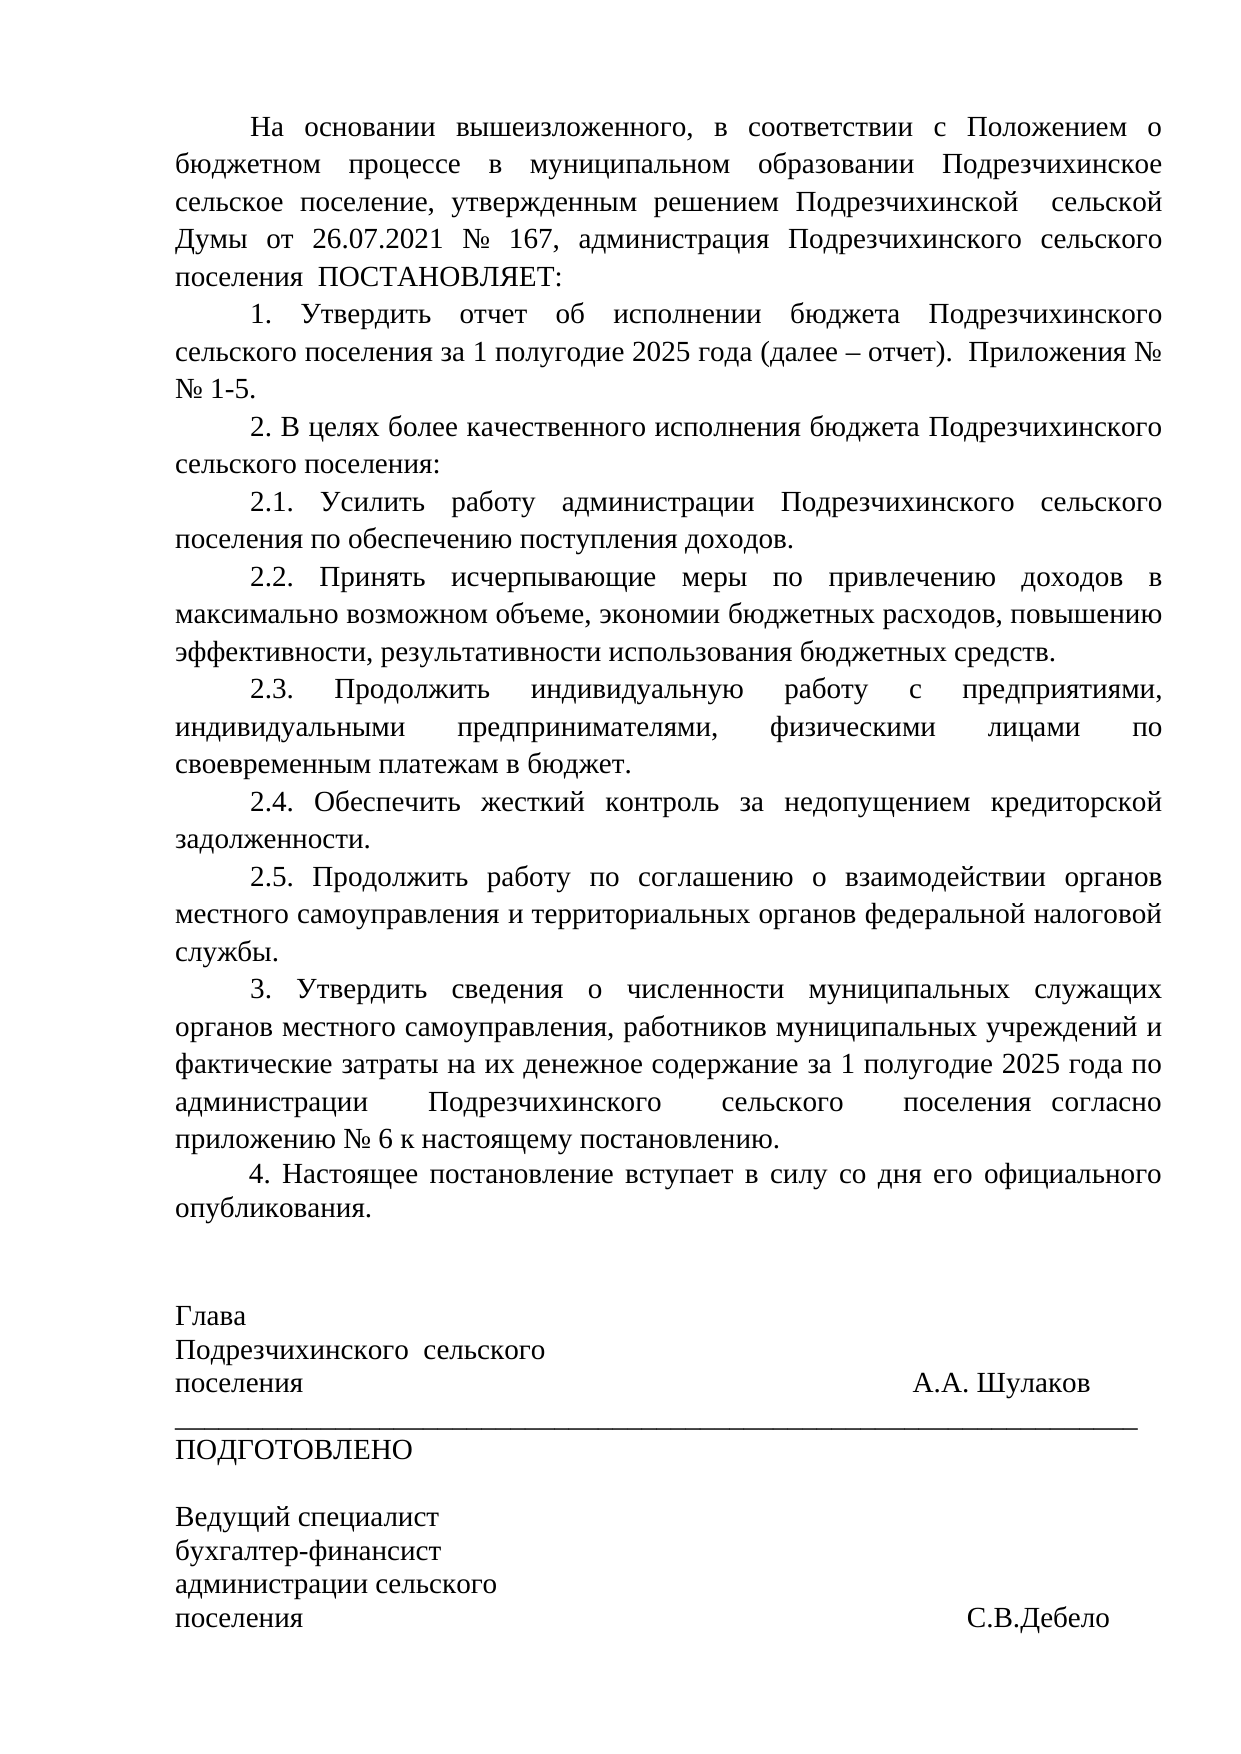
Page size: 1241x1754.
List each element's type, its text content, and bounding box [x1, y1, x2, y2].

text поселения С.В.Дебело [175, 1600, 1163, 1634]
text 2.1. Усилить работу администрации Подрезчихинского сельского поселения по обеспечению поступления доходов. [175, 481, 1163, 556]
text Ведущий специалист [175, 1499, 1163, 1533]
text ПОДГОТОВЛЕНО [175, 1432, 1163, 1466]
text Глава [175, 1298, 1163, 1332]
text 2.3. Продолжить индивидуальную работу с предприятиями, индивидуальными предпринимателями, физическими лицами по своевременным платежам в бюджет. [175, 669, 1163, 781]
text администрации сельского [175, 1567, 1163, 1600]
text __________________________________________________________________ [175, 1399, 1163, 1432]
text 2.4. Обеспечить жесткий контроль за недопущением кредиторской задолженности. [175, 781, 1163, 856]
text 3. Утвердить сведения о численности муниципальных служащих органов местного самоуправления, работников муниципальных учреждений и фактические затраты на их денежное содержание за 1 полугодие 2025 года по администрации Подрезчихинского сельского поселения согласно приложению № 6 к настоящему постановлению. [175, 969, 1163, 1156]
text 4. Настоящее постановление вступает в силу со дня его официального опубликования. [175, 1156, 1163, 1223]
text 2.5. Продолжить работу по соглашению о взаимодействии органов местного самоуправления и территориальных органов федеральной налоговой службы. [175, 856, 1163, 969]
text 2.2. Принять исчерпывающие меры по привлечению доходов в максимально возможном объеме, экономии бюджетных расходов, повышению эффективности, результативности использования бюджетных средств. [175, 556, 1163, 669]
text 2. В целях более качественного исполнения бюджета Подрезчихинского сельского поселения: [175, 406, 1163, 481]
text 1. Утвердить отчет об исполнении бюджета Подрезчихинского сельского поселения за 1 полугодие 2025 года (далее – отчет). Приложения №№ 1-5. [175, 294, 1163, 406]
text поселения А.А. Шулаков [175, 1365, 1163, 1399]
text Подрезчихинского сельского [175, 1332, 1163, 1365]
text бухгалтер-финансист [175, 1533, 1163, 1567]
text На основании вышеизложенного, в соответствии с Положением о бюджетном процессе в муниципальном образовании Подрезчихинское сельское поселение, утвержденным решением Подрезчихинской сельской Думы от 26.07.2021 № 167, администрация Подрезчихинского сельского поселения ПОСТАНОВЛЯЕТ: [175, 106, 1163, 294]
